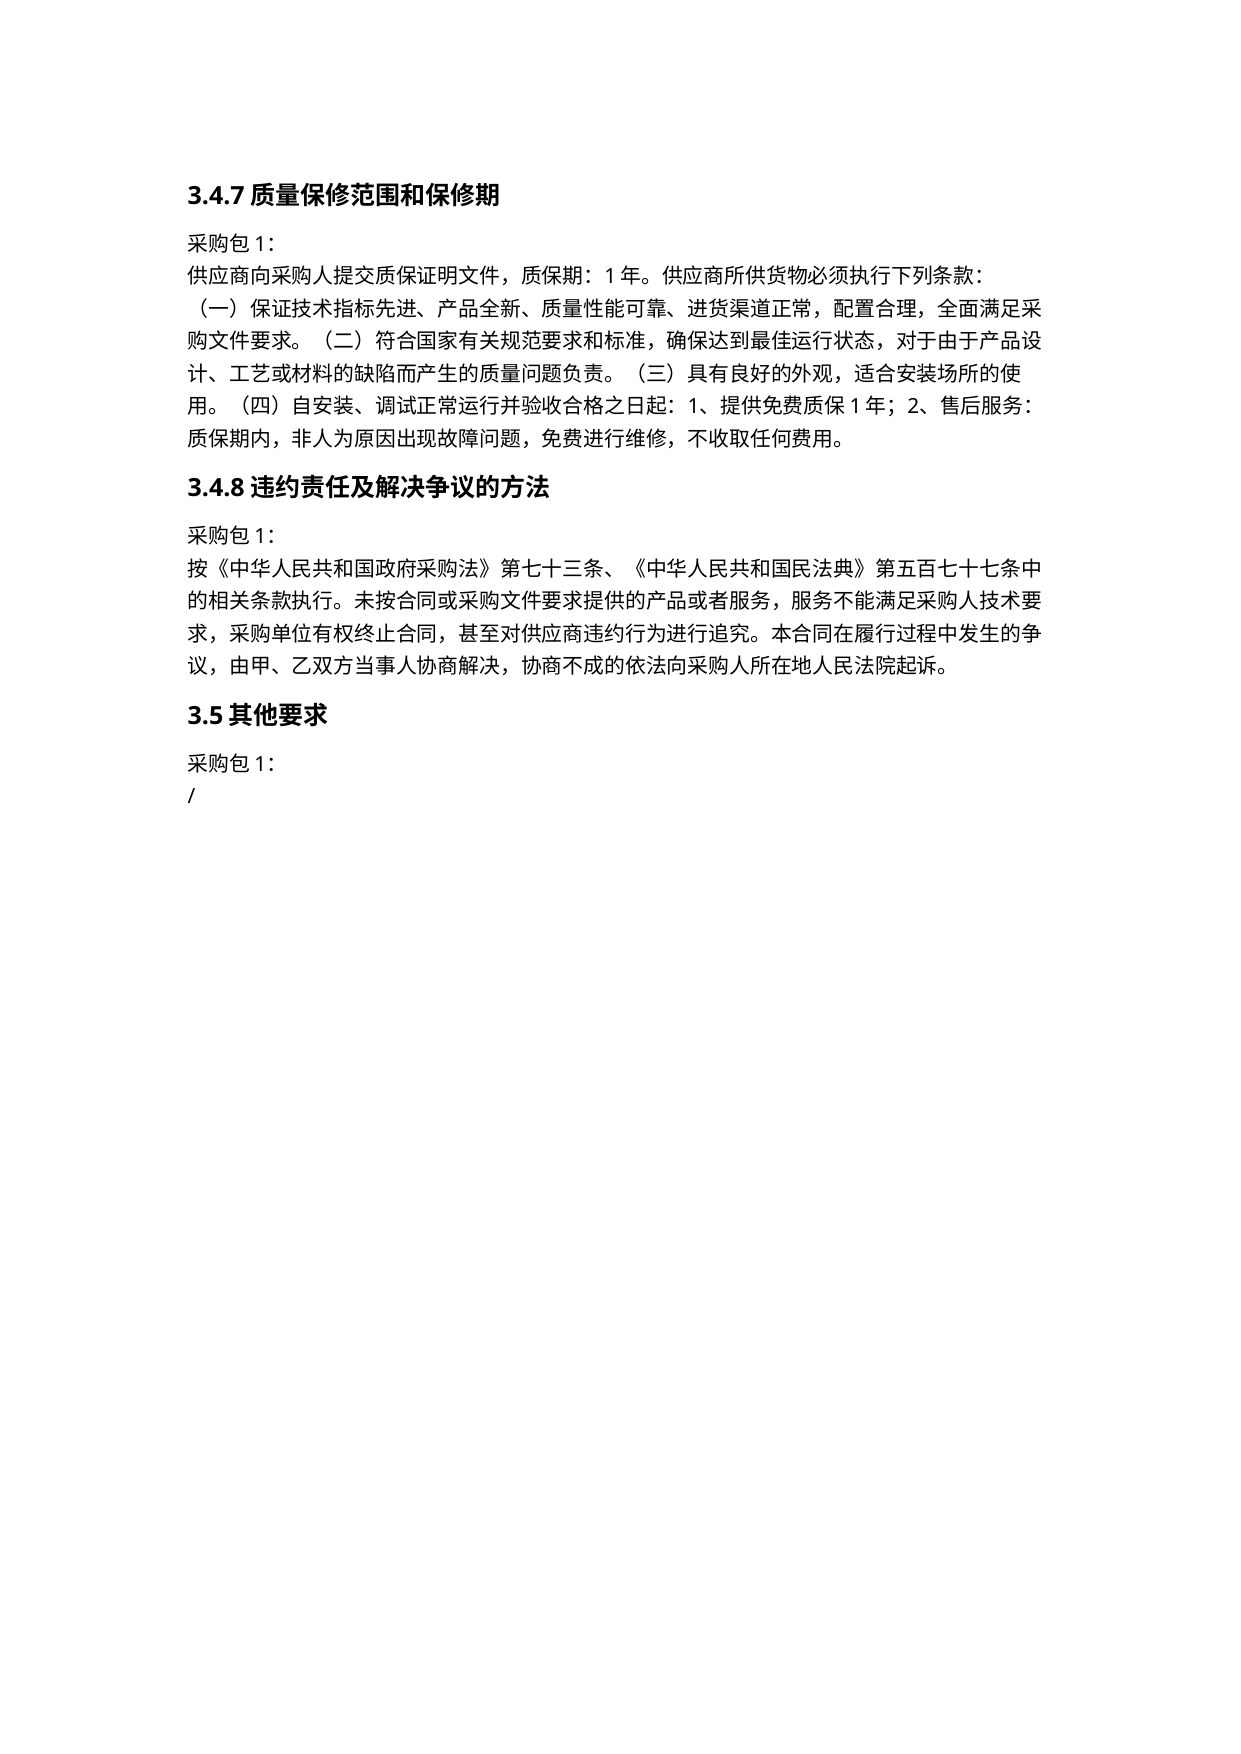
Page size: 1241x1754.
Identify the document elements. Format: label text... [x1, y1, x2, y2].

text 供应商向采购人提交质保证明文件，质保期：1年。供应商所供货物必须执行下列条款：（一）保证技术指标先进、产品全新、质量性能可靠、进货渠道正常，配置合理，全面满足采购文件要求。（二）符合国家有关规范要求和标准，确保达到最佳运行状态，对于由于产品设计、工艺或材料的缺陷而产生的质量问题负责。（三）具有良好的外观，适合安装场所的使用。（四）自安装、调试正常运行并验收合格之日起：1、提供免费质保1年；2、售后服务：质保期内，非人为原因出现故障问题，免费进行维修，不收取任何费用。 [187, 259, 1053, 454]
text 3.5其他要求 [187, 682, 1053, 747]
text 按《中华人民共和国政府采购法》第七十三条、《中华人民共和国民法典》第五百七十七条中的相关条款执行。未按合同或采购文件要求提供的产品或者服务，服务不能满足采购人技术要求，采购单位有权终止合同，甚至对供应商违约行为进行追究。本合同在履行过程中发生的争议，由甲、乙双方当事人协商解决，协商不成的依法向采购人所在地人民法院起诉。 [187, 552, 1053, 682]
text 3.4.8违约责任及解决争议的方法 [187, 454, 1053, 519]
text 3.4.7质量保修范围和保修期 [187, 162, 1053, 227]
text 采购包1： [187, 519, 1053, 552]
text 采购包1： [187, 227, 1053, 259]
text 采购包1： [187, 747, 1053, 779]
text / [187, 779, 1053, 812]
